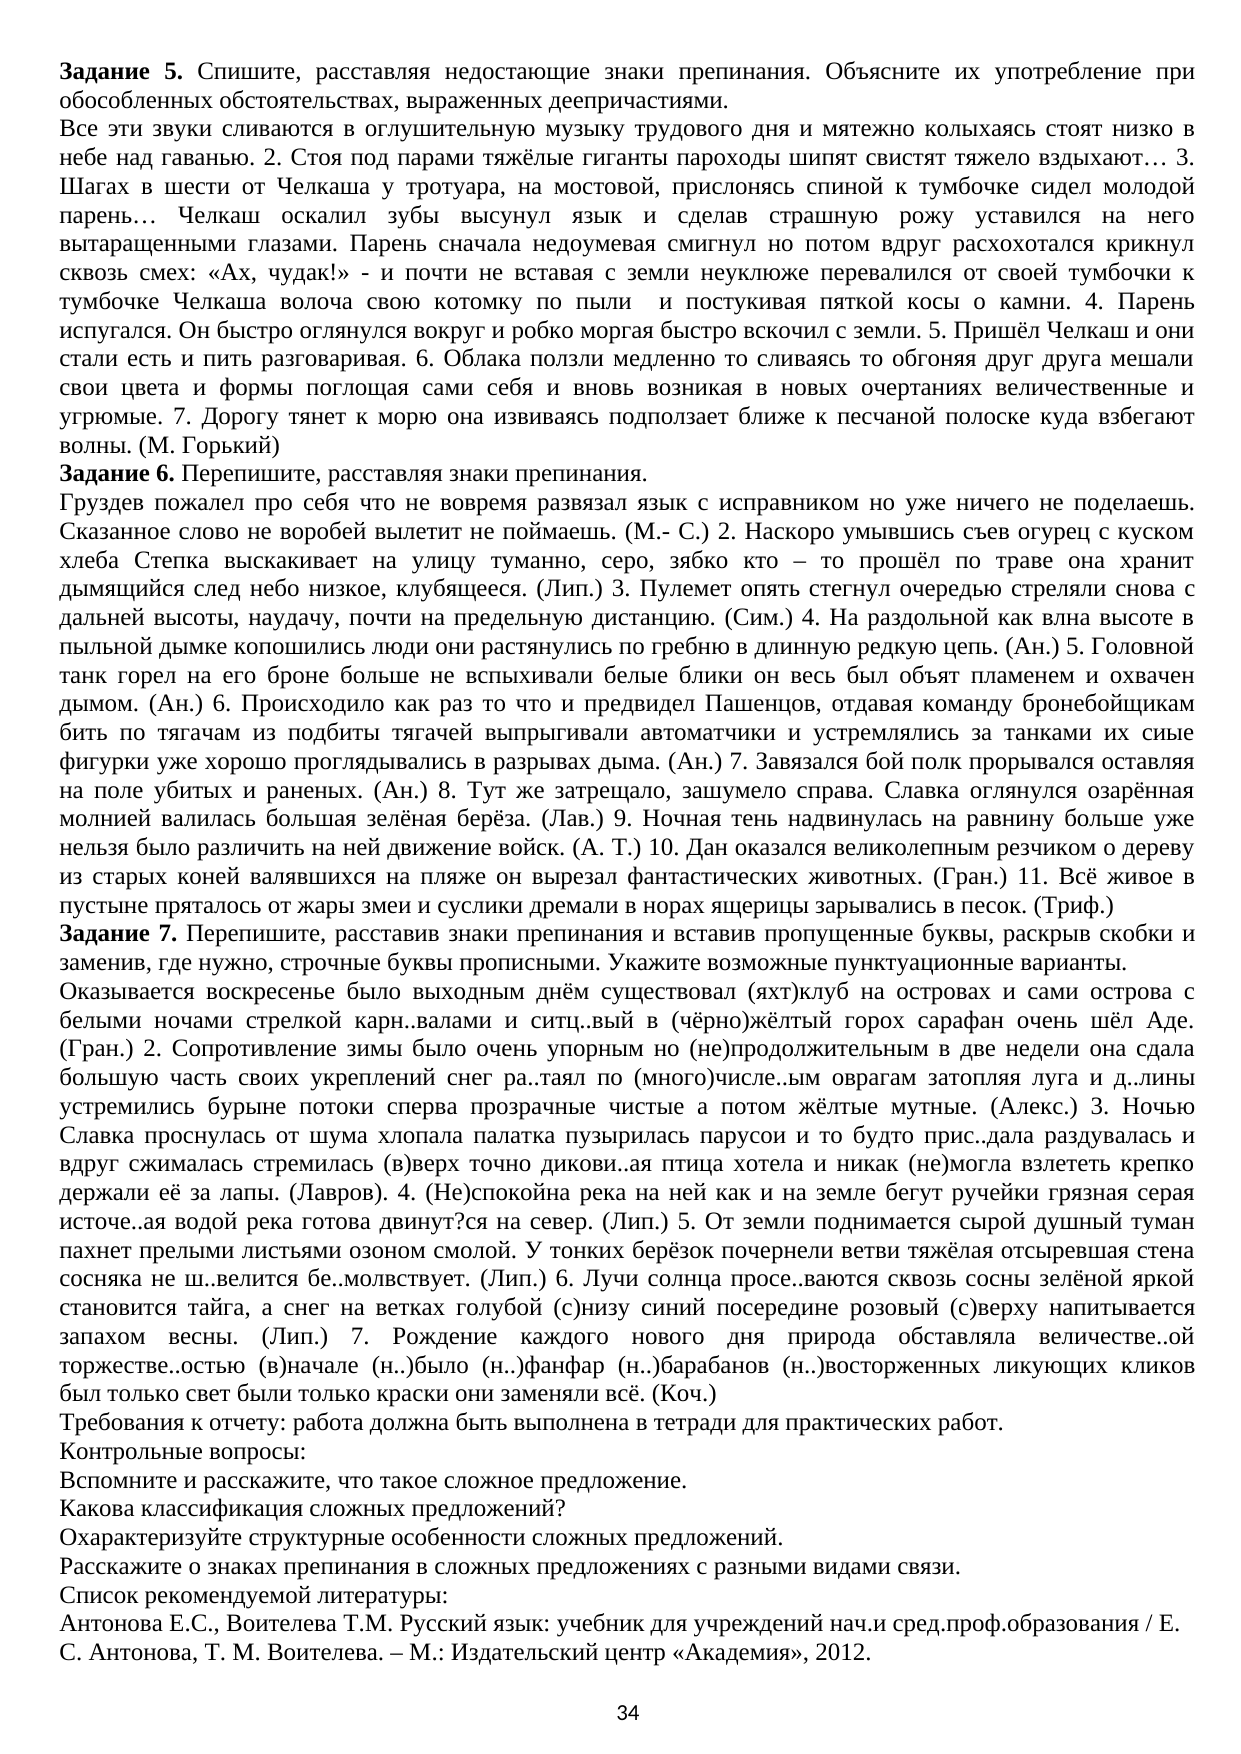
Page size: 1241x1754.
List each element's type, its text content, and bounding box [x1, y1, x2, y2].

text Груздев пожалел про себя что не вовремя развязал язык с исправником но уже ничего не поделаешь. Сказанное слово не воробей вылетит не поймаешь. (М.- С.) 2. Наскоро умывшись съев огурец с куском хлеба Степка выскакивает на улицу туманно, серо, зябко кто – то прошёл по траве она хранит дымящийся след небо низкое, клубящееся. (Лип.) 3. Пулемет опять стегнул очередью стреляли снова с дальней высоты, наудачу, почти на предельную дистанцию. (Сим.) 4. На раздольной как влна высоте в пыльной дымке копошились люди они растянулись по гребню в длинную редкую цепь. (Ан.) 5. Головной танк горел на его броне больше не вспыхивали белые блики он весь был объят пламенем и охвачен дымом. (Ан.) 6. Происходило как раз то что и предвидел Пашенцов, отдавая команду бронебойщикам бить по тягачам из подбиты тягачей выпрыгивали автоматчики и устремлялись за танками их сиые фигурки уже хорошо проглядывались в разрывах дыма. (Ан.) 7. Завязался бой полк прорывался оставляя на поле убитых и раненых. (Ан.) 8. Тут же затрещало, зашумело справа. Славка оглянулся озарённая молнией валилась большая зелёная берёза. (Лав.) 9. Ночная тень надвинулась на равнину больше уже нельзя было различить на ней движение войск. (А. Т.) 10. Дан оказался великолепным резчиком о дереву из старых коней валявшихся на пляже он вырезал фантастических животных. (Гран.) 11. Всё живое в пустыне пряталось от жары змеи и суслики дремали в норах ящерицы зарывались в песок. (Триф.) [59, 487, 1196, 918]
text Задание 5. Спишите, расставляя недостающие знаки препинания. Объясните их употребление при обособленных обстоятельствах, выраженных деепричастиями. [59, 56, 1196, 113]
text Все эти звуки сливаются в оглушительную музыку трудового дня и мятежно колыхаясь стоят низко в небе над гаванью. 2. Стоя под парами тяжёлые гиганты пароходы шипят свистят тяжело вздыхают… 3. Шагах в шести от Челкаша у тротуара, на мостовой, прислонясь спиной к тумбочке сидел молодой парень… Челкаш оскалил зубы высунул язык и сделав страшную рожу уставился на него вытаращенными глазами. Парень сначала недоумевая смигнул но потом вдруг расхохотался крикнул сквозь смех: «Ах, чудак!» - и почти не вставая с земли неуклюже перевалился от своей тумбочки к тумбочке Челкаша волоча свою котомку по пыли и постукивая пяткой косы о камни. 4. Парень испугался. Он быстро оглянулся вокруг и робко моргая быстро вскочил с земли. 5. Пришёл Челкаш и они стали есть и пить разговаривая. 6. Облака ползли медленно то сливаясь то обгоняя друг друга мешали свои цвета и формы поглощая сами себя и вновь возникая в новых очертаниях величественные и угрюмые. 7. Дорогу тянет к морю она извиваясь подползает ближе к песчаной полоске куда взбегают волны. (М. Горький) [59, 113, 1196, 458]
text Какова классификация сложных предложений? [59, 1493, 1196, 1522]
text Расскажите о знаках препинания в сложных предложениях с разными видами связи. [59, 1551, 1196, 1580]
text Задание 6. Перепишите, расставляя знаки препинания. [59, 458, 1196, 487]
text Задание 7. Перепишите, расставив знаки препинания и вставив пропущенные буквы, раскрыв скобки и заменив, где нужно, строчные буквы прописными. Укажите возможные пунктуационные варианты. [59, 918, 1196, 976]
text Контрольные вопросы: [59, 1436, 1196, 1465]
text Антонова Е.С., Воителева Т.М. Русский язык: учебник для учреждений нач.и сред.проф.образования / Е. С. Антонова, Т. М. Воителева. – М.: Издательский центр «Академия», 2012. [59, 1608, 1196, 1666]
text Вспомните и расскажите, что такое сложное предложение. [59, 1465, 1196, 1493]
text Охарактеризуйте структурные особенности сложных предложений. [59, 1522, 1196, 1551]
text Список рекомендуемой литературы: [59, 1580, 1196, 1608]
text Оказывается воскресенье было выходным днём существовал (яхт)клуб на островах и сами острова с белыми ночами стрелкой карн..валами и ситц..вый в (чёрно)жёлтый горох сарафан очень шёл Аде. (Гран.) 2. Сопротивление зимы было очень упорным но (не)продолжительным в две недели она сдала большую часть своих укреплений снег ра..таял по (много)числе..ым оврагам затопляя луга и д..лины устремились бурыне потоки сперва прозрачные чистые а потом жёлтые мутные. (Алекс.) 3. Ночью Славка проснулась от шума хлопала палатка пузырилась парусои и то будто прис..дала раздувалась и вдруг сжималась стремилась (в)верх точно дикови..ая птица хотела и никак (не)могла взлететь крепко держали её за лапы. (Лавров). 4. (Не)спокойна река на ней как и на земле бегут ручейки грязная серая источе..ая водой река готова двинут?ся на север. (Лип.) 5. От земли поднимается сырой душный туман пахнет прелыми листьями озоном смолой. У тонких берёзок почернели ветви тяжёлая отсыревшая стена сосняка не ш..велится бе..молвствует. (Лип.) 6. Лучи солнца просе..ваются сквозь сосны зелёной яркой становится тайга, а снег на ветках голубой (с)низу синий посередине розовый (с)верху напитывается запахом весны. (Лип.) 7. Рождение каждого нового дня природа обставляла величестве..ой торжестве..остью (в)начале (н..)было (н..)фанфар (н..)барабанов (н..)восторженных ликующих кликов был только свет были только краски они заменяли всё. (Коч.) [59, 976, 1196, 1407]
text Требования к отчету: работа должна быть выполнена в тетради для практических работ. [59, 1407, 1196, 1436]
